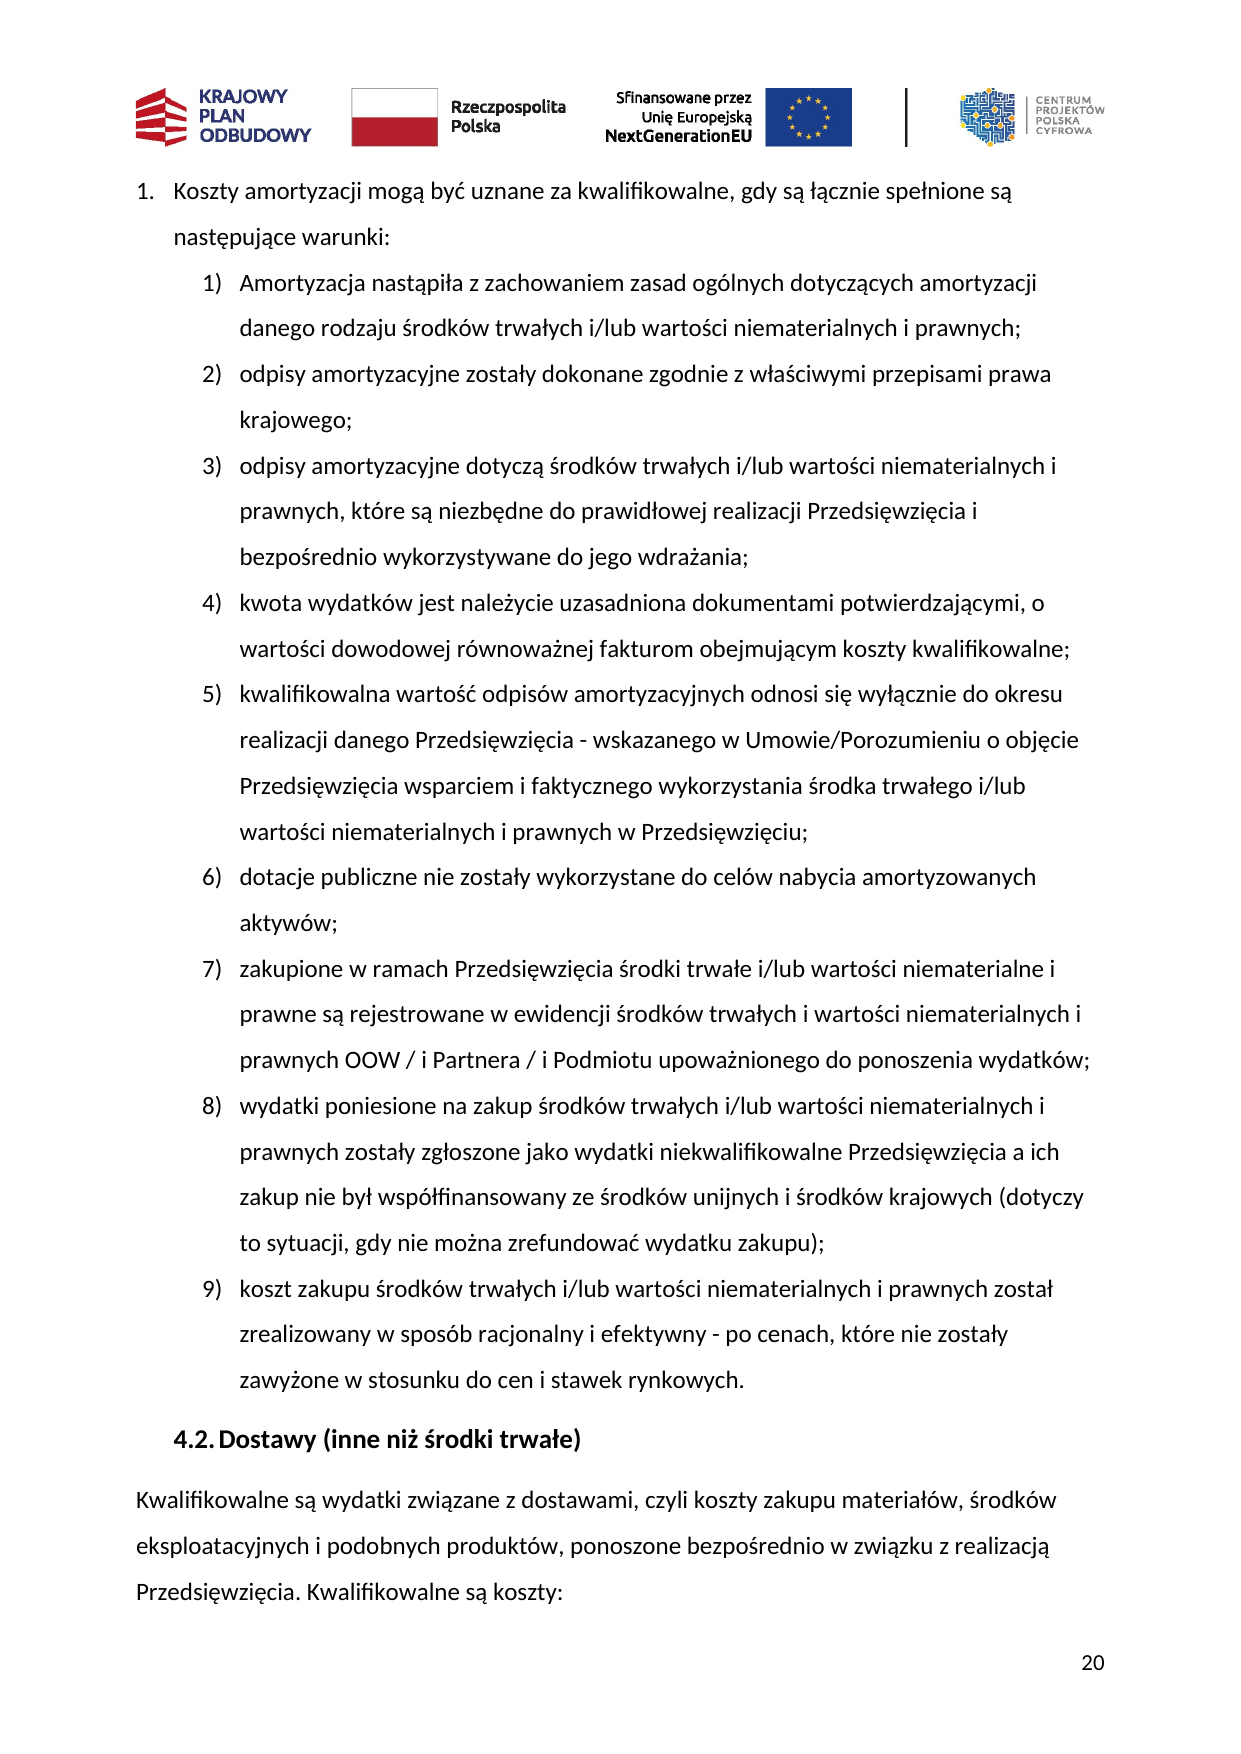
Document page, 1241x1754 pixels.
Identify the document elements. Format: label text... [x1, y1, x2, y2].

text Kwalifikowalne są wydatki związane z dostawami, czyli koszty zakupu materiałów, środków eksploatacyjnych i podobnych produktów, ponoszone bezpośrednio w związku z realizacją Przedsięwzięcia. Kwalifikowalne są koszty: [136, 1484, 1104, 1607]
list koszt zakupu środków trwałych i/lub wartości niematerialnych i prawnych został zrealizowany w sposób racjonalny i efektywny - po cenach, które nie zostały zawyżone w stosunku do cen i stawek rynkowych. [202, 1273, 1104, 1395]
list zakupione w ramach Przedsięwzięcia środki trwałe i/lub wartości niematerialne i prawne są rejestrowane w ewidencji środków trwałych i wartości niematerialnych i prawnych OOW / i Partnera / i Podmiotu upoważnionego do ponoszenia wydatków; [202, 953, 1104, 1075]
list odpisy amortyzacyjne dotyczą środków trwałych i/lub wartości niematerialnych i prawnych, które są niezbędne do prawidłowej realizacji Przedsięwzięcia i bezpośrednio wykorzystywane do jego wdrażania; [202, 450, 1104, 572]
list odpisy amortyzacyjne zostały dokonane zgodnie z właściwymi przepisami prawa krajowego; [202, 358, 1104, 434]
list kwalifikowalna wartość odpisów amortyzacyjnych odnosi się wyłącznie do okresu realizacji danego Przedsięwzięcia - wskazanego w Umowie/Porozumieniu o objęcie Przedsięwzięcia wsparciem i faktycznego wykorzystania środka trwałego i/lub wartości niematerialnych i prawnych w Przedsięwzięciu; [202, 678, 1104, 846]
list Koszty amortyzacji mogą być uznane za kwalifikowalne, gdy są łącznie spełnione są następujące warunki: [136, 175, 1104, 252]
picture [135, 88, 1105, 147]
list dotacje publiczne nie zostały wykorzystane do celów nabycia amortyzowanych aktywów; [202, 861, 1104, 938]
list wydatki poniesione na zakup środków trwałych i/lub wartości niematerialnych i prawnych zostały zgłoszone jako wydatki niekwalifikowalne Przedsięwzięcia a ich zakup nie był współfinansowany ze środków unijnych i środków krajowych (dotyczy to sytuacji, gdy nie można zrefundować wydatku zakupu); [202, 1090, 1104, 1258]
subtitle Dostawy (inne niż środki trwałe) [173, 1423, 1104, 1456]
list Amortyzacja nastąpiła z zachowaniem zasad ogólnych dotyczących amortyzacji danego rodzaju środków trwałych i/lub wartości niematerialnych i prawnych; [202, 267, 1104, 343]
list kwota wydatków jest należycie uzasadniona dokumentami potwierdzającymi, o wartości dowodowej równoważnej fakturom obejmującym koszty kwalifikowalne; [202, 587, 1104, 663]
